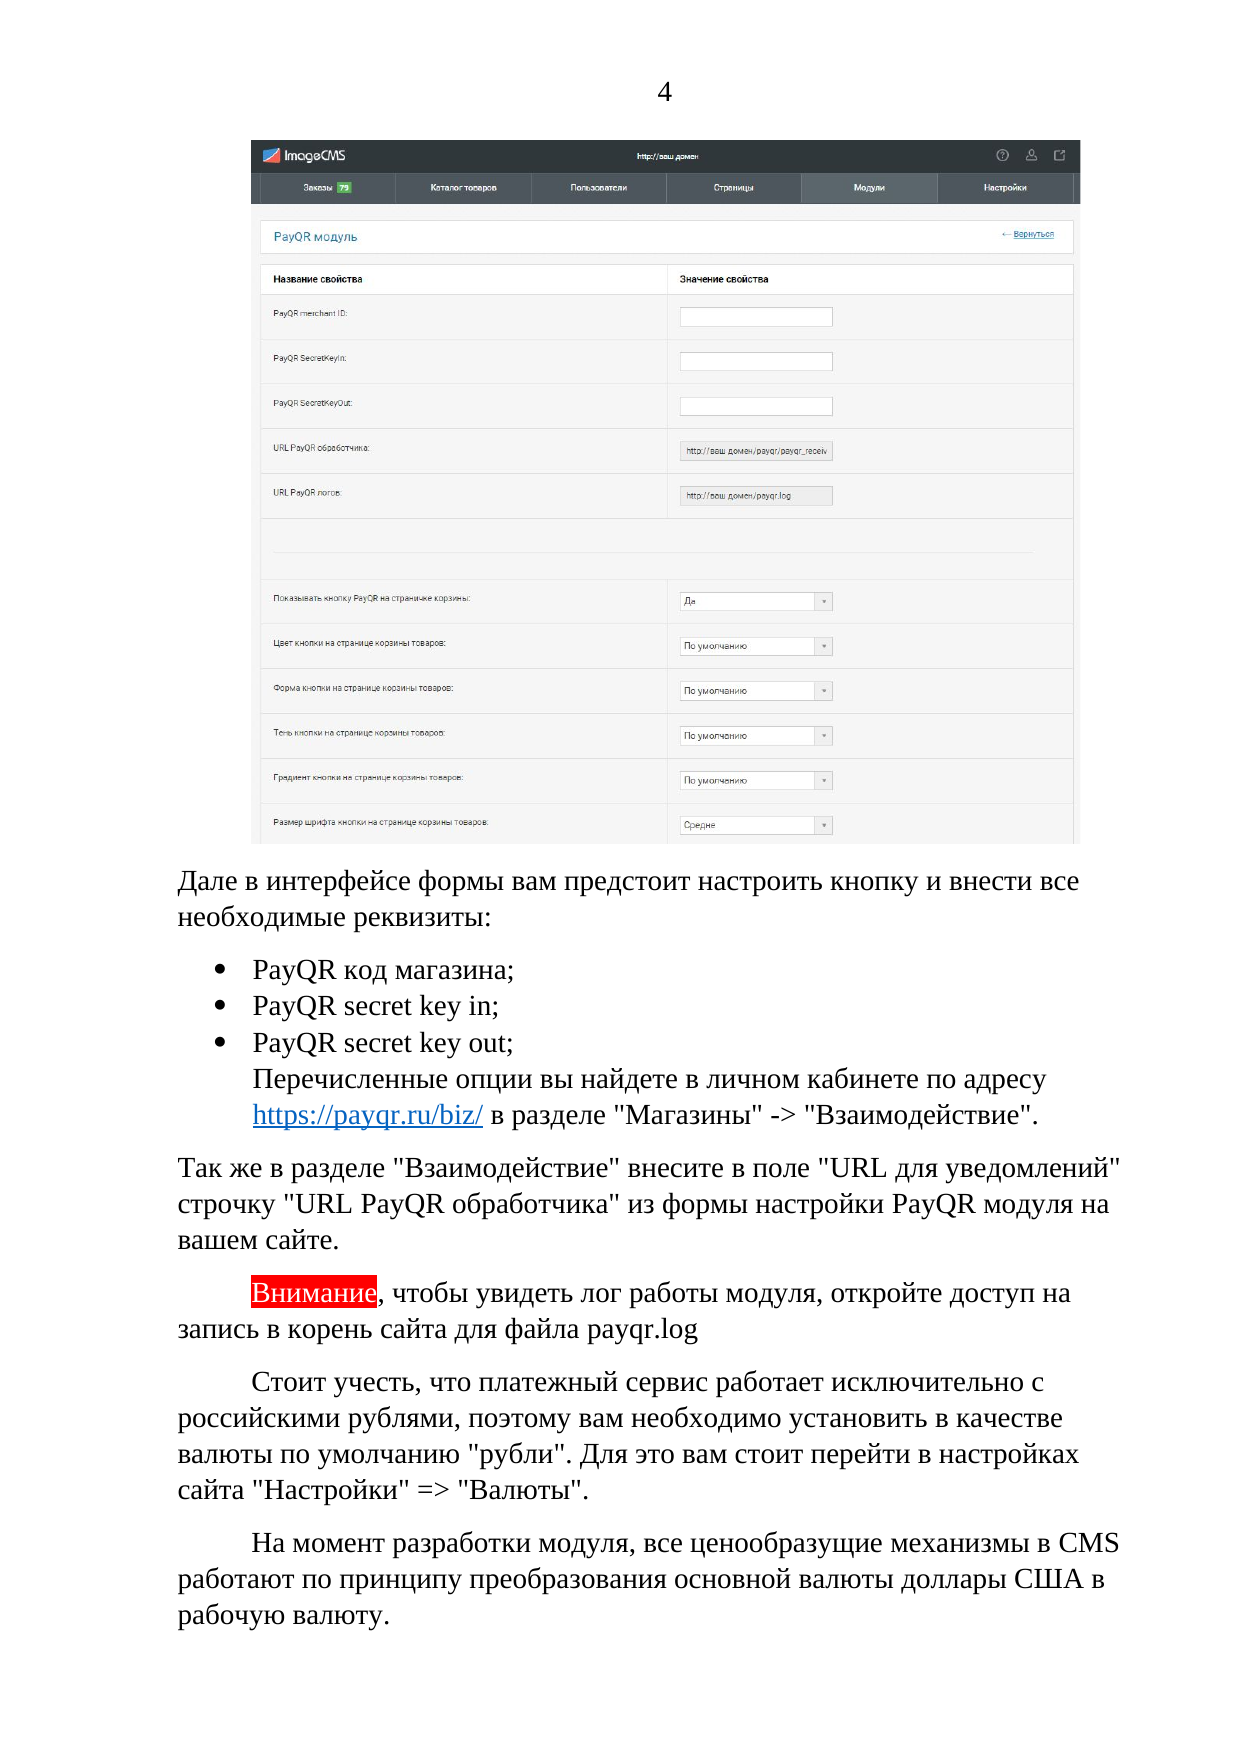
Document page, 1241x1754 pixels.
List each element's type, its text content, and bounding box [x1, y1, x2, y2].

text Дале в интерфейсе формы вам предстоит настроить кнопку и внести все необходимые реквизиты: [177, 863, 1152, 933]
text На момент разработки модуля, все ценообразущие механизмы в CMS работают по принципу преобразования основной валюты доллары США в рабочую валюту. [177, 1525, 1152, 1631]
list PayQR код магазина; [215, 952, 1152, 986]
text Так же в разделе "Взаимодействие" внесите в поле "URL для уведомлений" строчку "URL PayQR обработчика" из формы настройки PayQR модуля на вашем сайте. [177, 1150, 1152, 1256]
list PayQR secret key out; [215, 1025, 1152, 1058]
picture [251, 140, 1081, 844]
list Перечисленные опции вы найдете в личном кабинете по адресу https://payqr.ru/biz/ в разделе "Магазины" -> "Взаимодействие". [252, 1061, 1152, 1131]
text Стоит учесть, что платежный сервис работает исключительно с российскими рублями, поэтому вам необходимо установить в качестве валюты по умолчанию "рубли". Для это вам стоит перейти в настройках сайта "Настройки" => "Валюты". [177, 1364, 1152, 1506]
text Внимание, чтобы увидеть лог работы модуля, откройте доступ на запись в корень сайта для файла payqr.log [177, 1275, 1152, 1345]
list PayQR secret key in; [215, 988, 1152, 1022]
